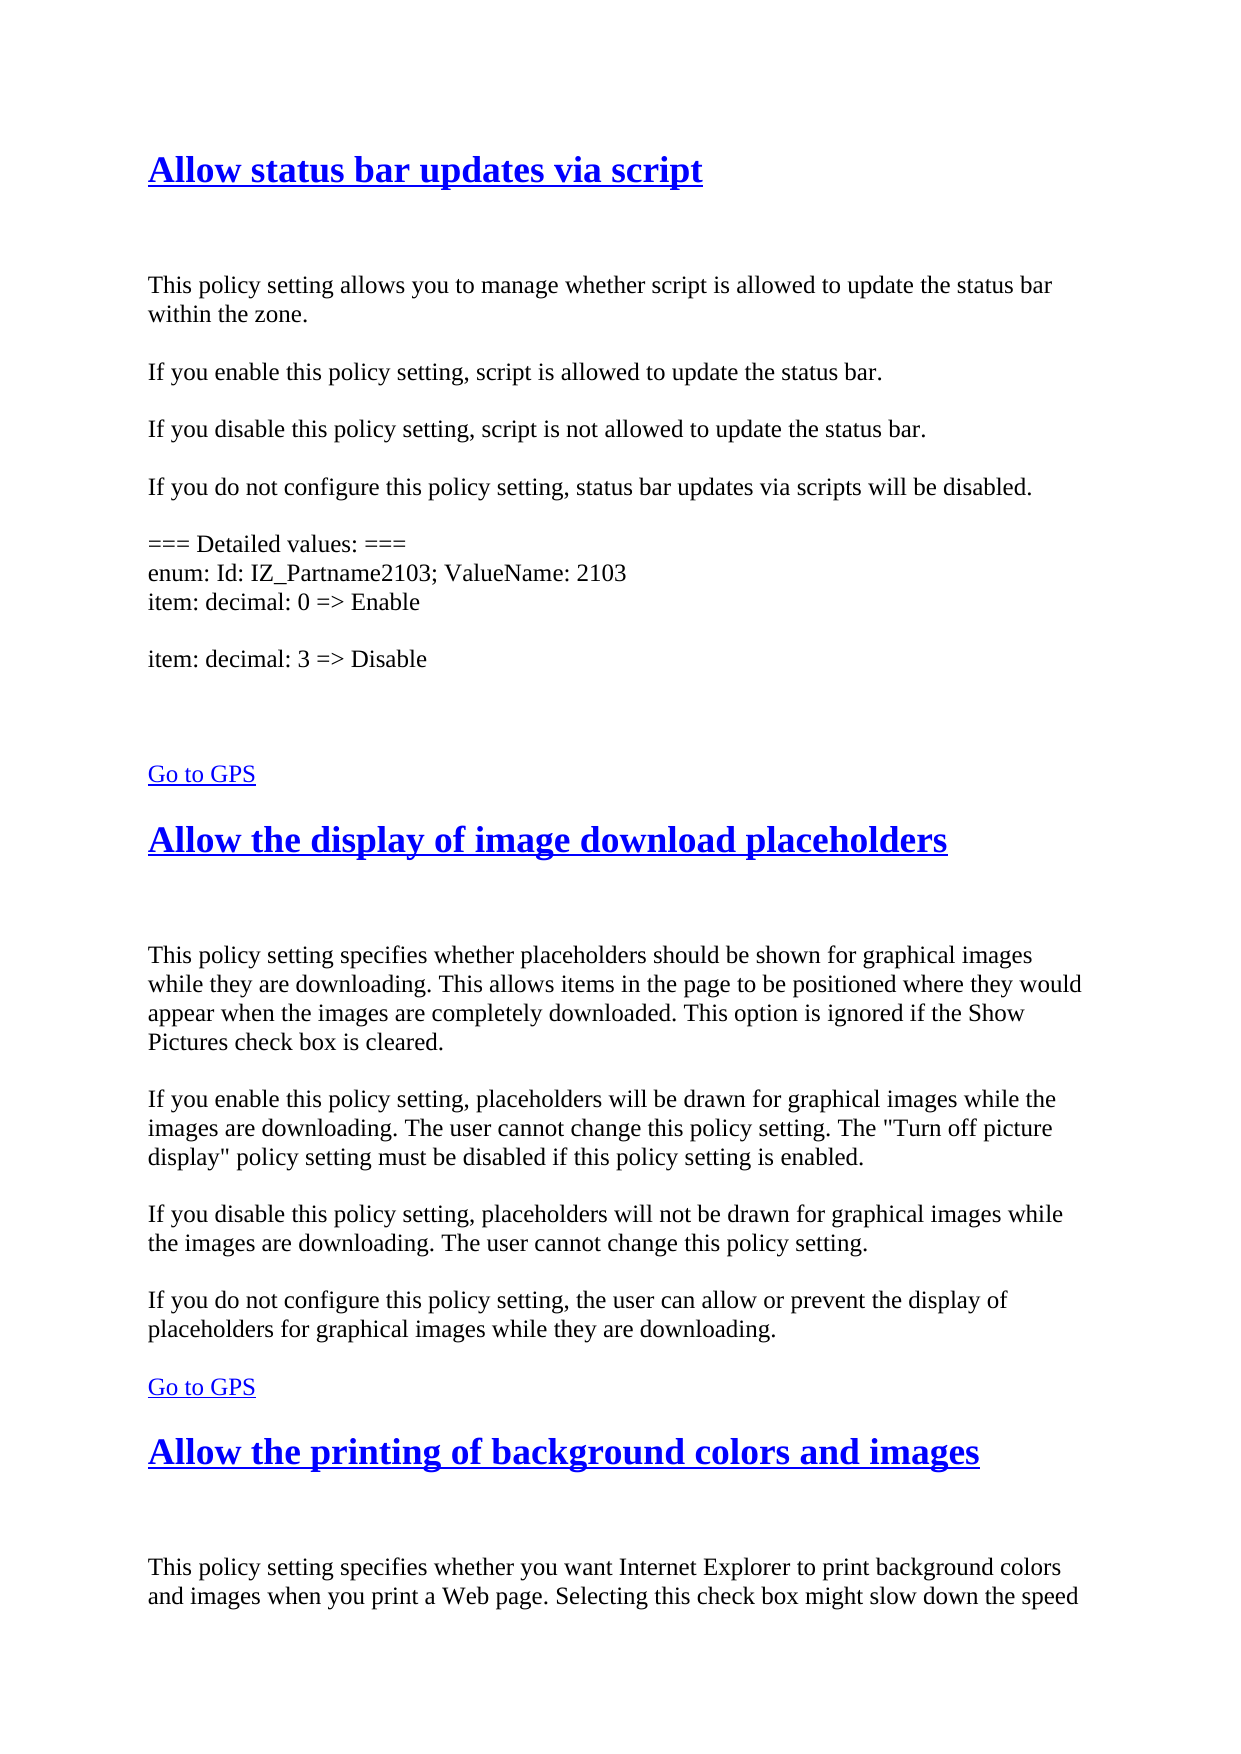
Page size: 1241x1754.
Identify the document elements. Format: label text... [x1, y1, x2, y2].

text This policy setting specifies whether placeholders should be shown for graphical images while they are downloading. This allows items in the page to be positioned where they would appear when the images are completely downloaded. This option is ignored if the Show Pictures check box is cleared. If you enable this policy setting, placeholders will be drawn for graphical images while the images are downloading. The user cannot change this policy setting. The "Turn off picture display" policy setting must be disabled if this policy setting is enabled. If you disable this policy setting, placeholders will not be drawn for graphical images while the images are downloading. The user cannot change this policy setting. If you do not configure this policy setting, the user can allow or prevent the display of placeholders for graphical images while they are downloading. Go to GPS [148, 940, 1093, 1400]
text Allow the display of image download placeholders [148, 817, 1093, 860]
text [148, 1552, 1093, 1610]
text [148, 271, 1093, 788]
text Allow the printing of background colors and images [148, 1429, 1093, 1473]
text Allow status bar updates via script [148, 148, 1093, 191]
